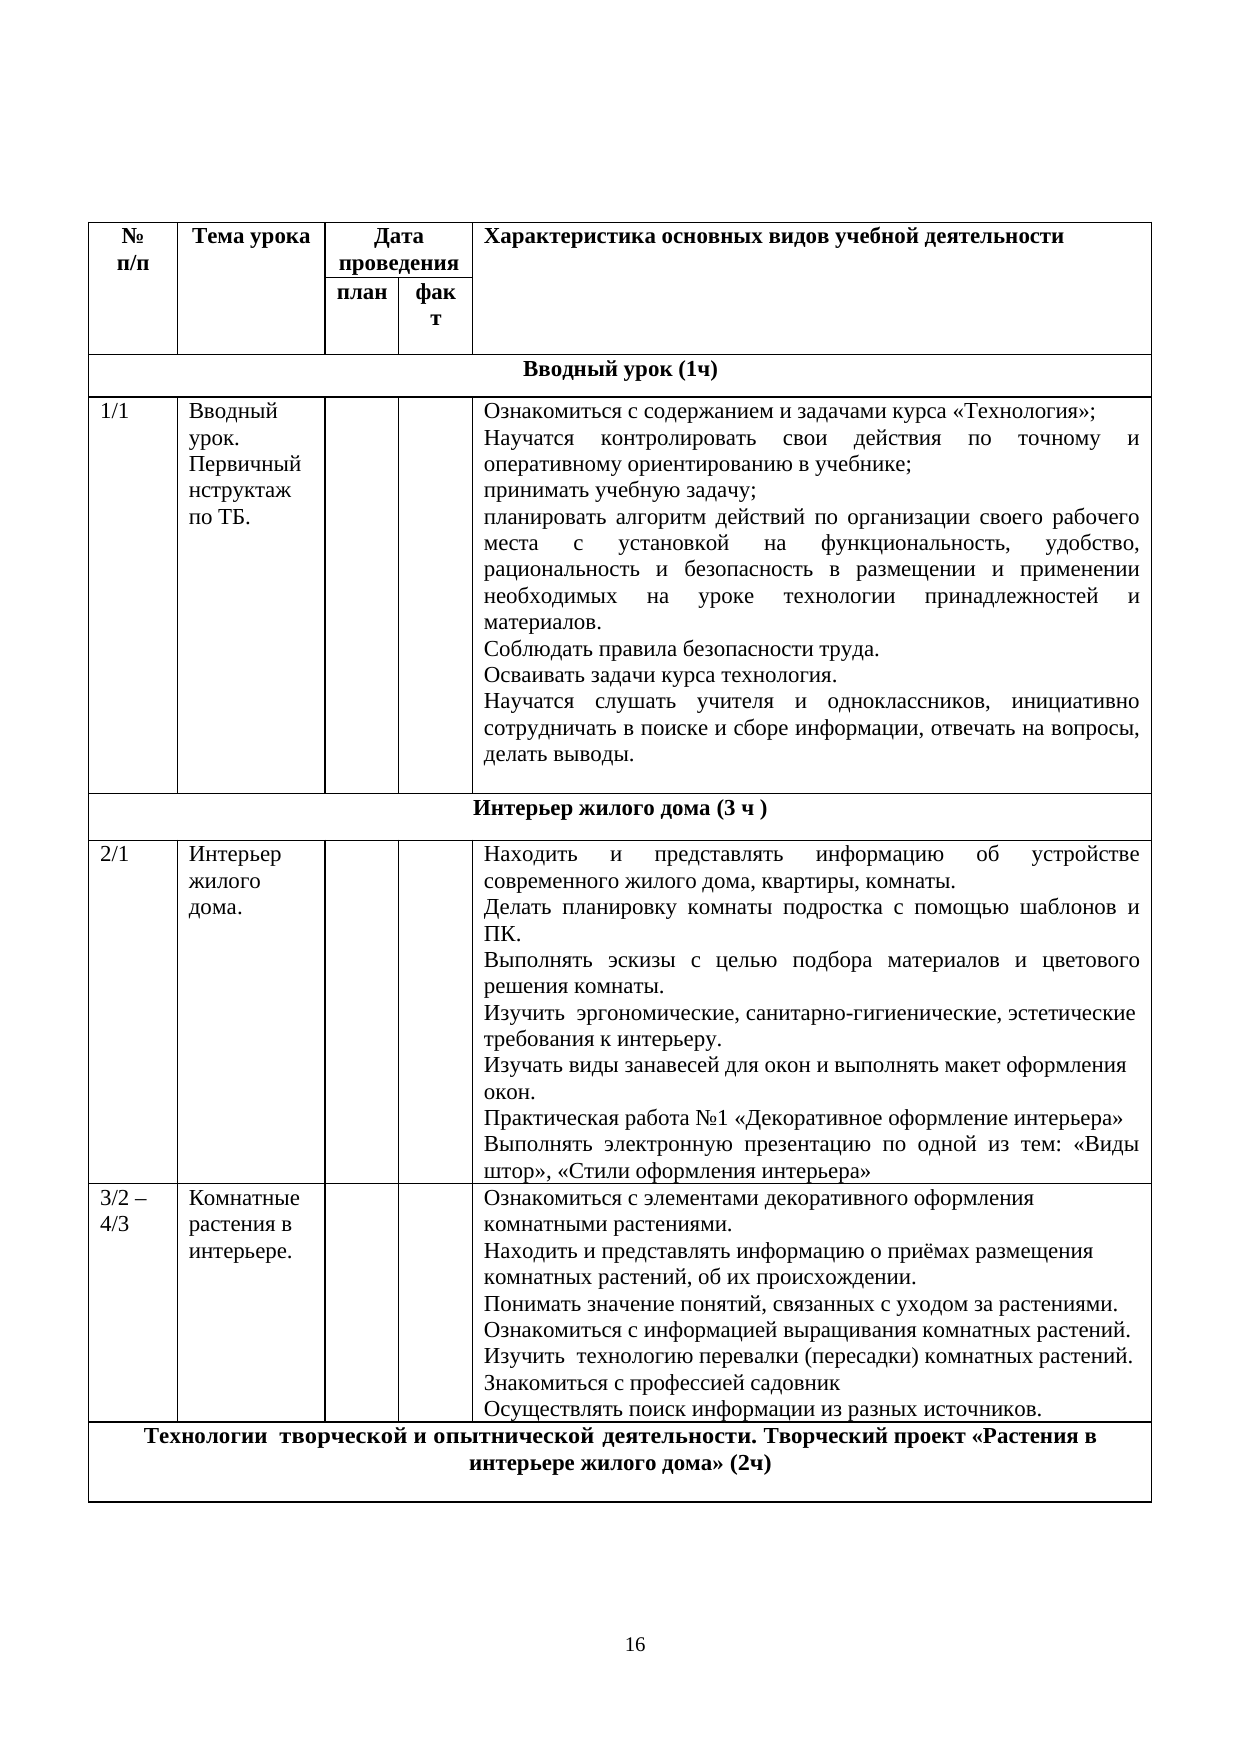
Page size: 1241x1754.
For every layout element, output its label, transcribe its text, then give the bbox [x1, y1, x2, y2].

table_header Характеристика основных видов учебной деятельности [473, 223, 1151, 354]
table_cell [399, 841, 472, 1183]
table_cell Ознакомиться с содержанием и задачами курса «Технология»; Научатся контролировать свои действия по точному и оперативному ориентированию в учебнике; принимать учебную задачу; планировать алгоритм действий по организации своего рабочего места с установкой на функциональность, удобство, рациональность и безопасность в размещении и применении необходимых на уроке технологии принадлежностей и материалов. Соблюдать правила безопасности труда. Осваивать задачи курса технология. Научатся слушать учителя и одноклассников, инициативно сотрудничать в поиске и сборе информации, отвечать на вопросы, делать выводы. [473, 398, 1151, 793]
table_cell Интерьер жилого дома (3 ч ) [89, 794, 1151, 839]
table_cell Интерьер жилого дома. [178, 841, 324, 1183]
table_cell [399, 398, 472, 793]
table_header Тема урока [178, 223, 324, 354]
table_cell 2/1 [89, 841, 177, 1183]
table_cell Находить и представлять информацию об устройстве современного жилого дома, квартиры, комнаты. Делать планировку комнаты подростка с помощью шаблонов и ПК. Выполнять эскизы с целью подбора материалов и цветового решения комнаты. Изучить эргономические, санитарно-гигиенические, эстетические требования к интерьеру. Изучать виды занавесей для окон и выполнять макет оформления окон. Практическая работа №1 «Декоративное оформление интерьера» Выполнять электронную презентацию по одной из тем: «Виды штор», «Стили оформления интерьера» [473, 841, 1151, 1183]
table_cell 3/2 – 4/3 [89, 1184, 177, 1421]
table_cell Комнатные растения в интерьере. [178, 1184, 324, 1421]
table_cell факт [399, 278, 472, 354]
table_cell 1/1 [89, 398, 177, 793]
table_cell Технологии творческой и опытнической деятельности. Творческий проект «Растения в интерьере жилого дома» (2ч) [89, 1423, 1151, 1501]
table_cell [399, 1184, 472, 1421]
table_cell [326, 841, 398, 1183]
table_header Дата проведения [326, 223, 472, 277]
table_cell Вводный урок (1ч) [89, 355, 1151, 396]
table_cell [326, 1184, 398, 1421]
table_cell [326, 398, 398, 793]
table_cell Ознакомиться с элементами декоративного оформления комнатными растениями. Находить и представлять информацию о приёмах размещения комнатных растений, об их происхождении. Понимать значение понятий, связанных с уходом за растениями. Ознакомиться с информацией выращивания комнатных растений. Изучить технологию перевалки (пересадки) комнатных растений. Знакомиться с профессией садовник Осуществлять поиск информации из разных источников. [473, 1184, 1151, 1421]
table_header № п/п [89, 223, 177, 354]
table_cell Вводный урок. Первичный нструктаж по ТБ. [178, 398, 324, 793]
table_cell план [326, 278, 398, 354]
